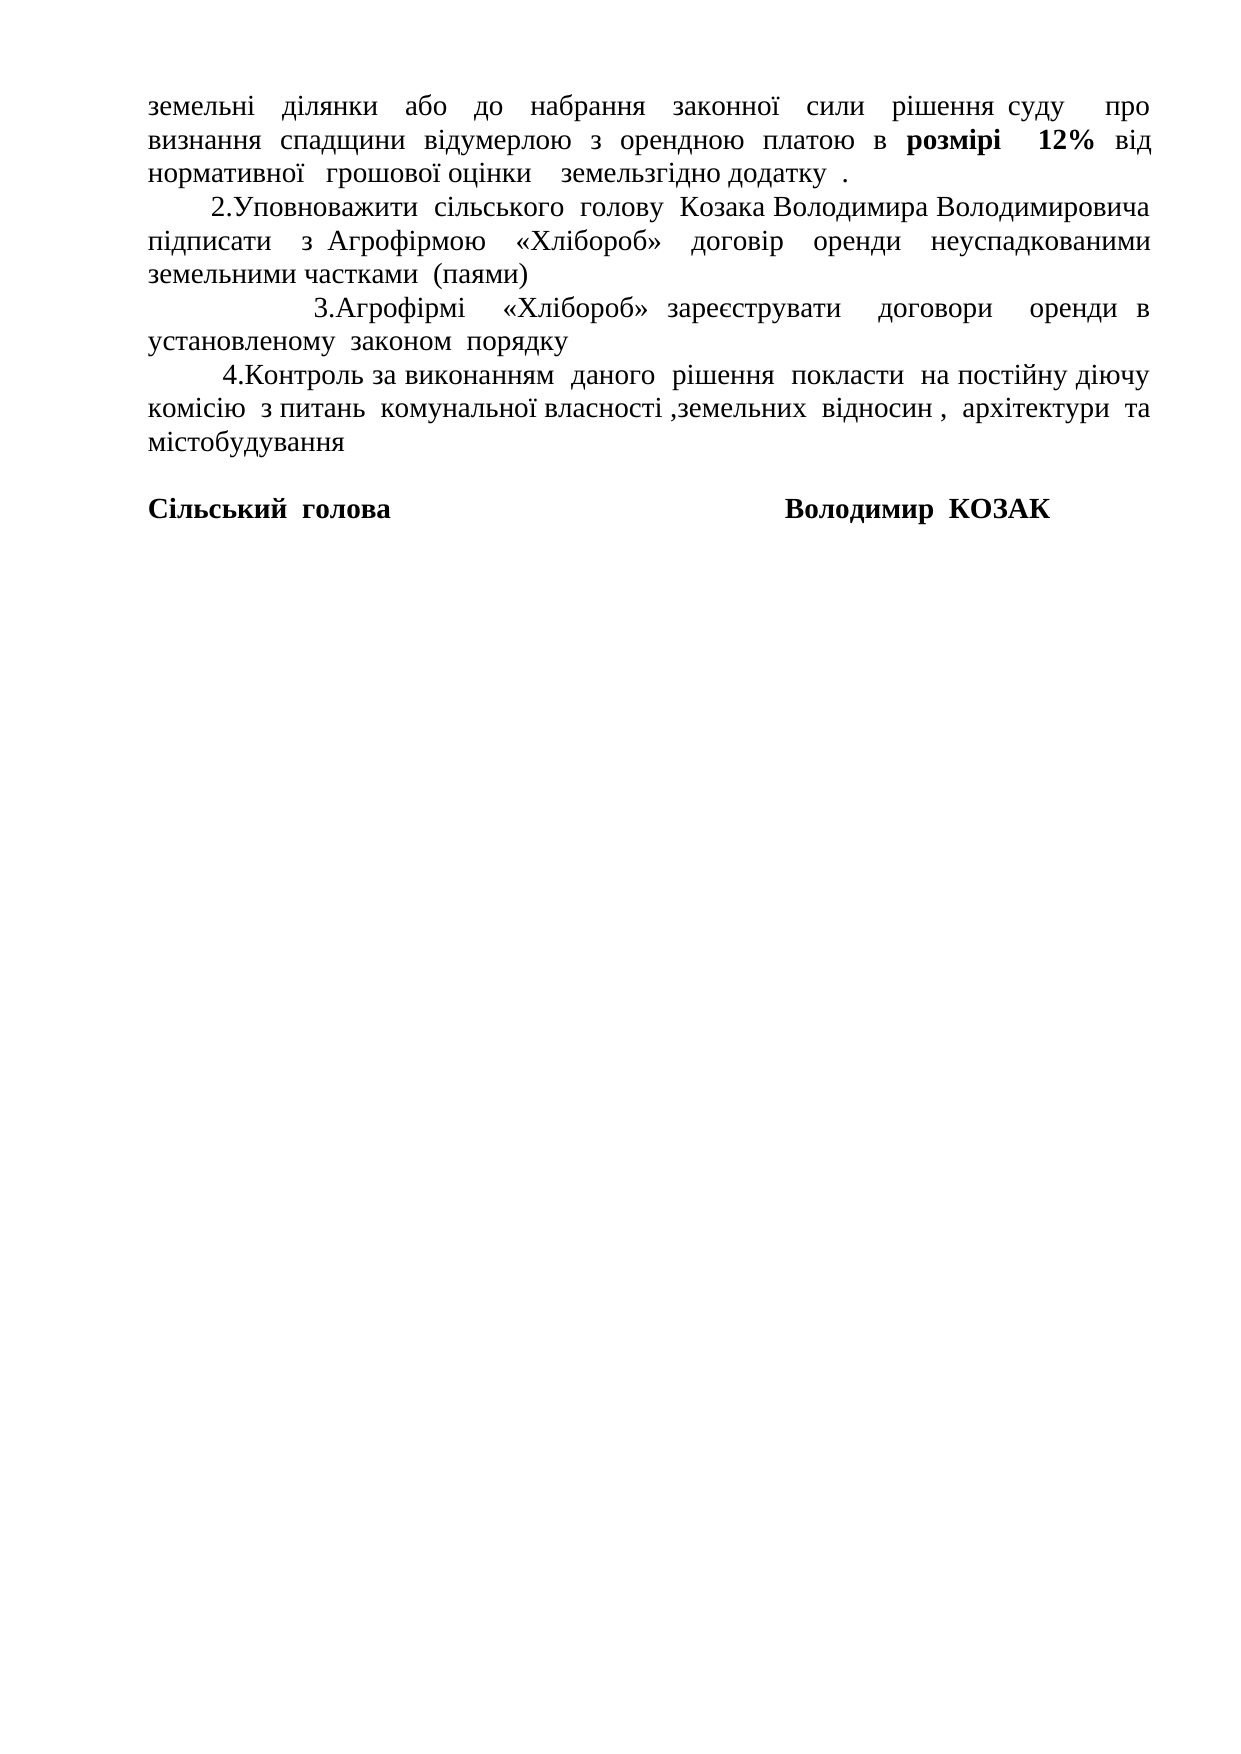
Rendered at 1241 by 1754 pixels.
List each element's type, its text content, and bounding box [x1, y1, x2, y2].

text 3.Агрофірмі «Хлібороб» зареєструвати договори оренди в установленому законом порядку [148, 290, 1152, 357]
text Сільський голова Володимир КОЗАК [148, 491, 1152, 524]
text 2.Уповноважити сільського голову Козака Володимира Володимировича підписати з Агрофірмою «Хлібороб» договір оренди неуспадкованими земельними частками (паями) [148, 189, 1152, 290]
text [148, 88, 1152, 189]
text 4.Контроль за виконанням даного рішення покласти на постійну діючу комісію з питань комунальної власності ,земельних відносин , архітектури та містобудування [148, 357, 1152, 457]
